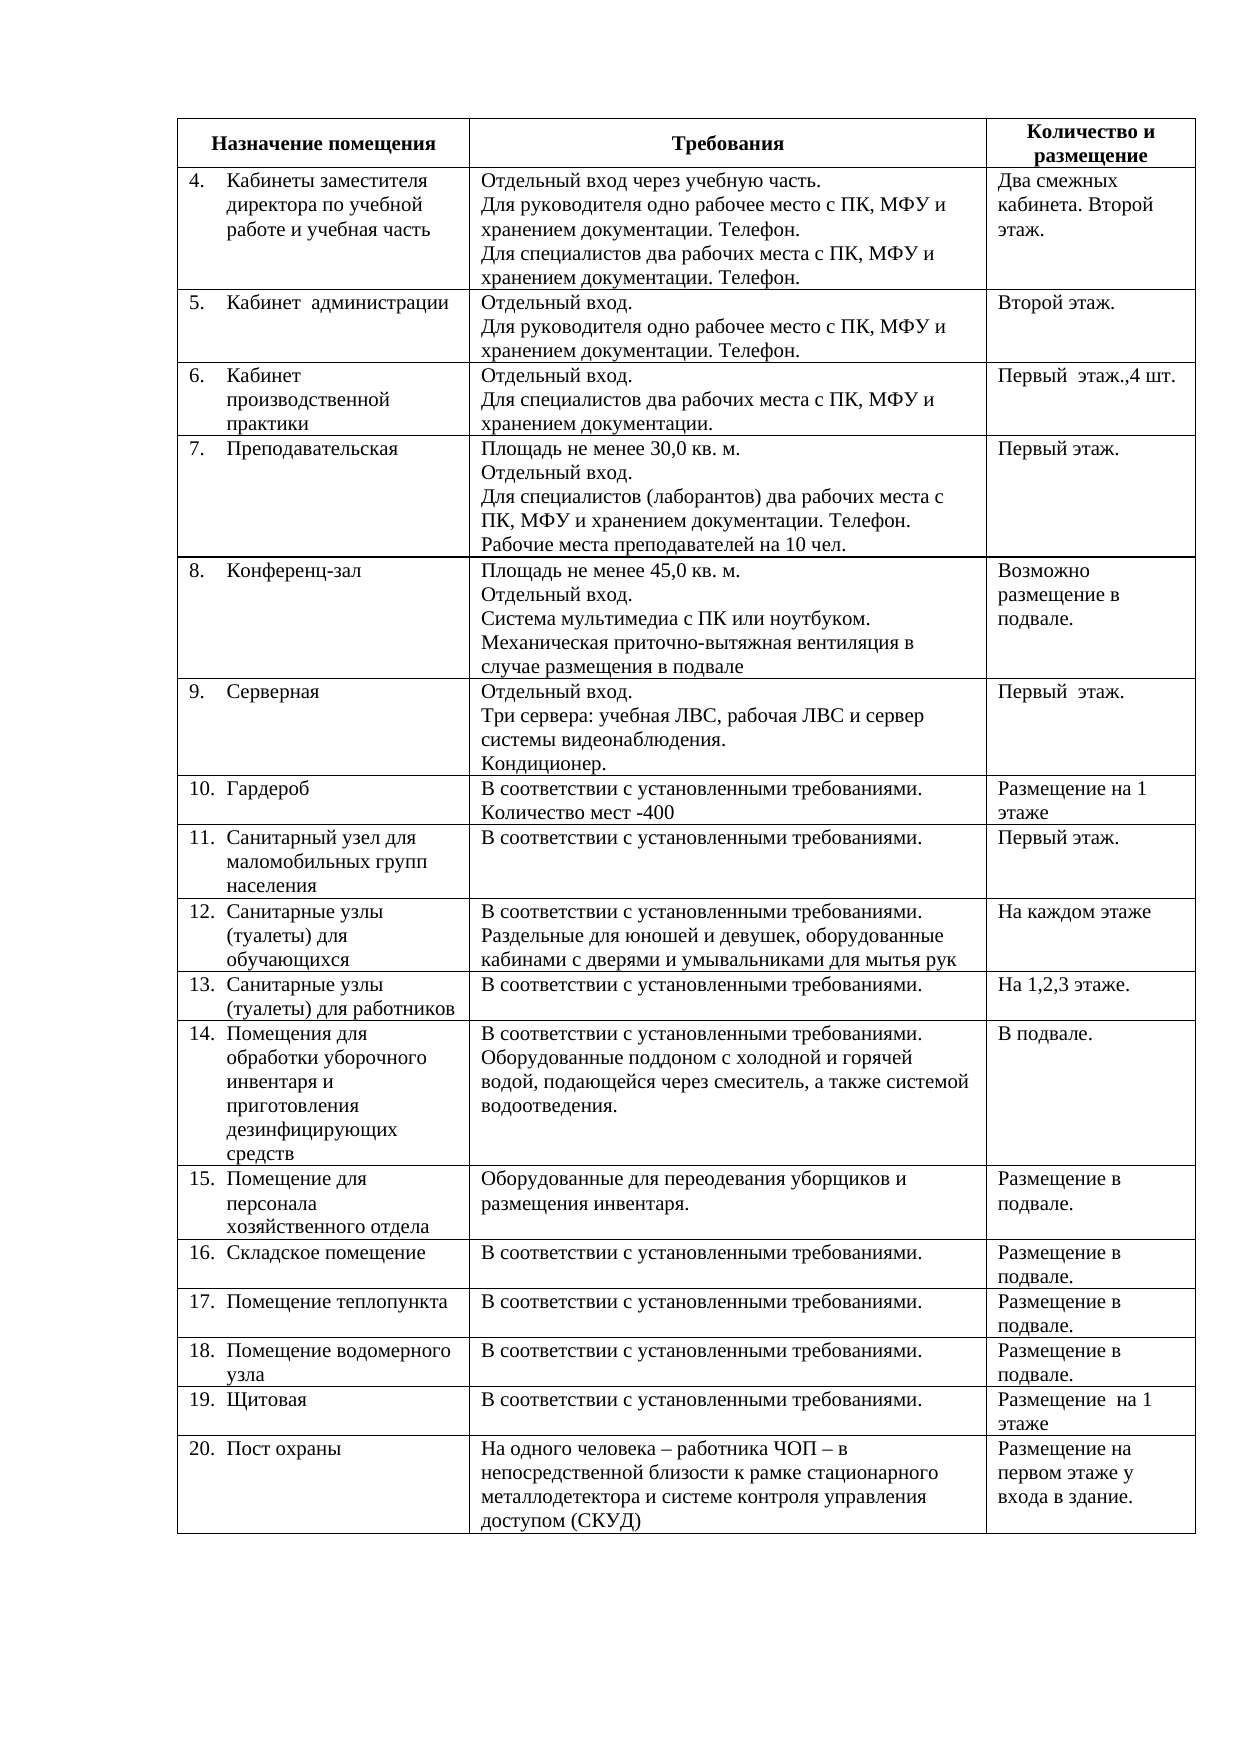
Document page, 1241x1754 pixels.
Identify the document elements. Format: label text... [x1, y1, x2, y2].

table_cell Первый этаж. [987, 679, 1195, 775]
table_cell В соответствии с установленными требованиями. [470, 1289, 986, 1337]
table_cell Два смежных кабинета. Второй этаж. [987, 168, 1195, 289]
table_cell Размещение на 1 этаже [987, 776, 1195, 824]
table_cell Щитовая [178, 1387, 469, 1435]
table_cell Размещение в подвале. [987, 1289, 1195, 1337]
table_cell Площадь не менее 45,0 кв. м. Отдельный вход. Система мультимедиа с ПК или ноутбуком. Механическая приточно-вытяжная вентиляция в случае размещения в подвале [470, 558, 986, 678]
table_cell Гардероб [178, 776, 469, 824]
table_cell Отдельный вход. Три сервера: учебная ЛВС, рабочая ЛВС и сервер системы видеонаблюдения. Кондиционер. [470, 679, 986, 775]
table_cell Второй этаж. [987, 290, 1195, 362]
table_cell Складское помещение [178, 1240, 469, 1288]
table_cell Размещение в подвале. [987, 1166, 1195, 1238]
table_cell Первый этаж.,4 шт. [987, 363, 1195, 435]
table_cell Размещение в подвале. [987, 1338, 1195, 1386]
table_cell Площадь не менее 30,0 кв. м. Отдельный вход. Для специалистов (лаборантов) два рабочих места с ПК, МФУ и хранением документации. Телефон. Рабочие места преподавателей на 10 чел. [470, 436, 986, 556]
table_cell В соответствии с установленными требованиями. [470, 1387, 986, 1435]
table_cell Преподавательская [178, 436, 469, 556]
table_cell Серверная [178, 679, 469, 775]
table_cell В соответствии с установленными требованиями. Оборудованные поддоном с холодной и горячей водой, подающейся через смеситель, а также системой водоотведения. [470, 1021, 986, 1165]
table_cell Отдельный вход. Для специалистов два рабочих места с ПК, МФУ и хранением документации. [470, 363, 986, 435]
table_cell В соответствии с установленными требованиями. Раздельные для юношей и девушек, оборудованные кабинами с дверями и умывальниками для мытья рук [470, 899, 986, 971]
table_cell Помещение для персонала хозяйственного отдела [178, 1166, 469, 1238]
table_cell Помещение водомерного узла [178, 1338, 469, 1386]
table_cell Размещение в подвале. [987, 1240, 1195, 1288]
table_cell В соответствии с установленными требованиями. [470, 825, 986, 897]
table_cell Пост охраны [178, 1436, 469, 1532]
table_cell На 1,2,3 этаже. [987, 972, 1195, 1020]
table_cell В подвале. [987, 1021, 1195, 1165]
table_cell В соответствии с установленными требованиями. [470, 972, 986, 1020]
table_cell Санитарные узлы (туалеты) для работников [178, 972, 469, 1020]
table_cell В соответствии с установленными требованиями. [470, 1240, 986, 1288]
table_cell В соответствии с установленными требованиями. [470, 1338, 986, 1386]
table_cell На каждом этаже [987, 899, 1195, 971]
table_cell Санитарный узел для маломобильных групп населения [178, 825, 469, 897]
table_cell На одного человека – работника ЧОП – в непосредственной близости к рамке стационарного металлодетектора и системе контроля управления доступом (СКУД) [470, 1436, 986, 1532]
table_cell Отдельный вход. Для руководителя одно рабочее место с ПК, МФУ и хранением документации. Телефон. [470, 290, 986, 362]
table_header Назначение помещения [178, 119, 469, 167]
table_cell Кабинеты заместителя директора по учебной работе и учебная часть [178, 168, 469, 289]
table_cell Помещения для обработки уборочного инвентаря и приготовления дезинфицирующих средств [178, 1021, 469, 1165]
table_cell Первый этаж. [987, 825, 1195, 897]
table_cell Отдельный вход через учебную часть. Для руководителя одно рабочее место с ПК, МФУ и хранением документации. Телефон. Для специалистов два рабочих места с ПК, МФУ и хранением документации. Телефон. [470, 168, 986, 289]
table_cell Размещение на 1 этаже [987, 1387, 1195, 1435]
table_header Требования [470, 119, 986, 167]
table_header Количество и размещение [987, 119, 1195, 167]
table_cell Оборудованные для переодевания уборщиков и размещения инвентаря. [470, 1166, 986, 1238]
table_cell Кабинет администрации [178, 290, 469, 362]
table_cell Помещение теплопункта [178, 1289, 469, 1337]
table_cell Первый этаж. [987, 436, 1195, 556]
table_cell Размещение на первом этаже у входа в здание. [987, 1436, 1195, 1532]
table_cell В соответствии с установленными требованиями. Количество мест -400 [470, 776, 986, 824]
table_cell Санитарные узлы (туалеты) для обучающихся [178, 899, 469, 971]
table_cell Конференц-зал [178, 558, 469, 678]
table_cell Кабинет производственной практики [178, 363, 469, 435]
table_cell Возможно размещение в подвале. [987, 558, 1195, 678]
